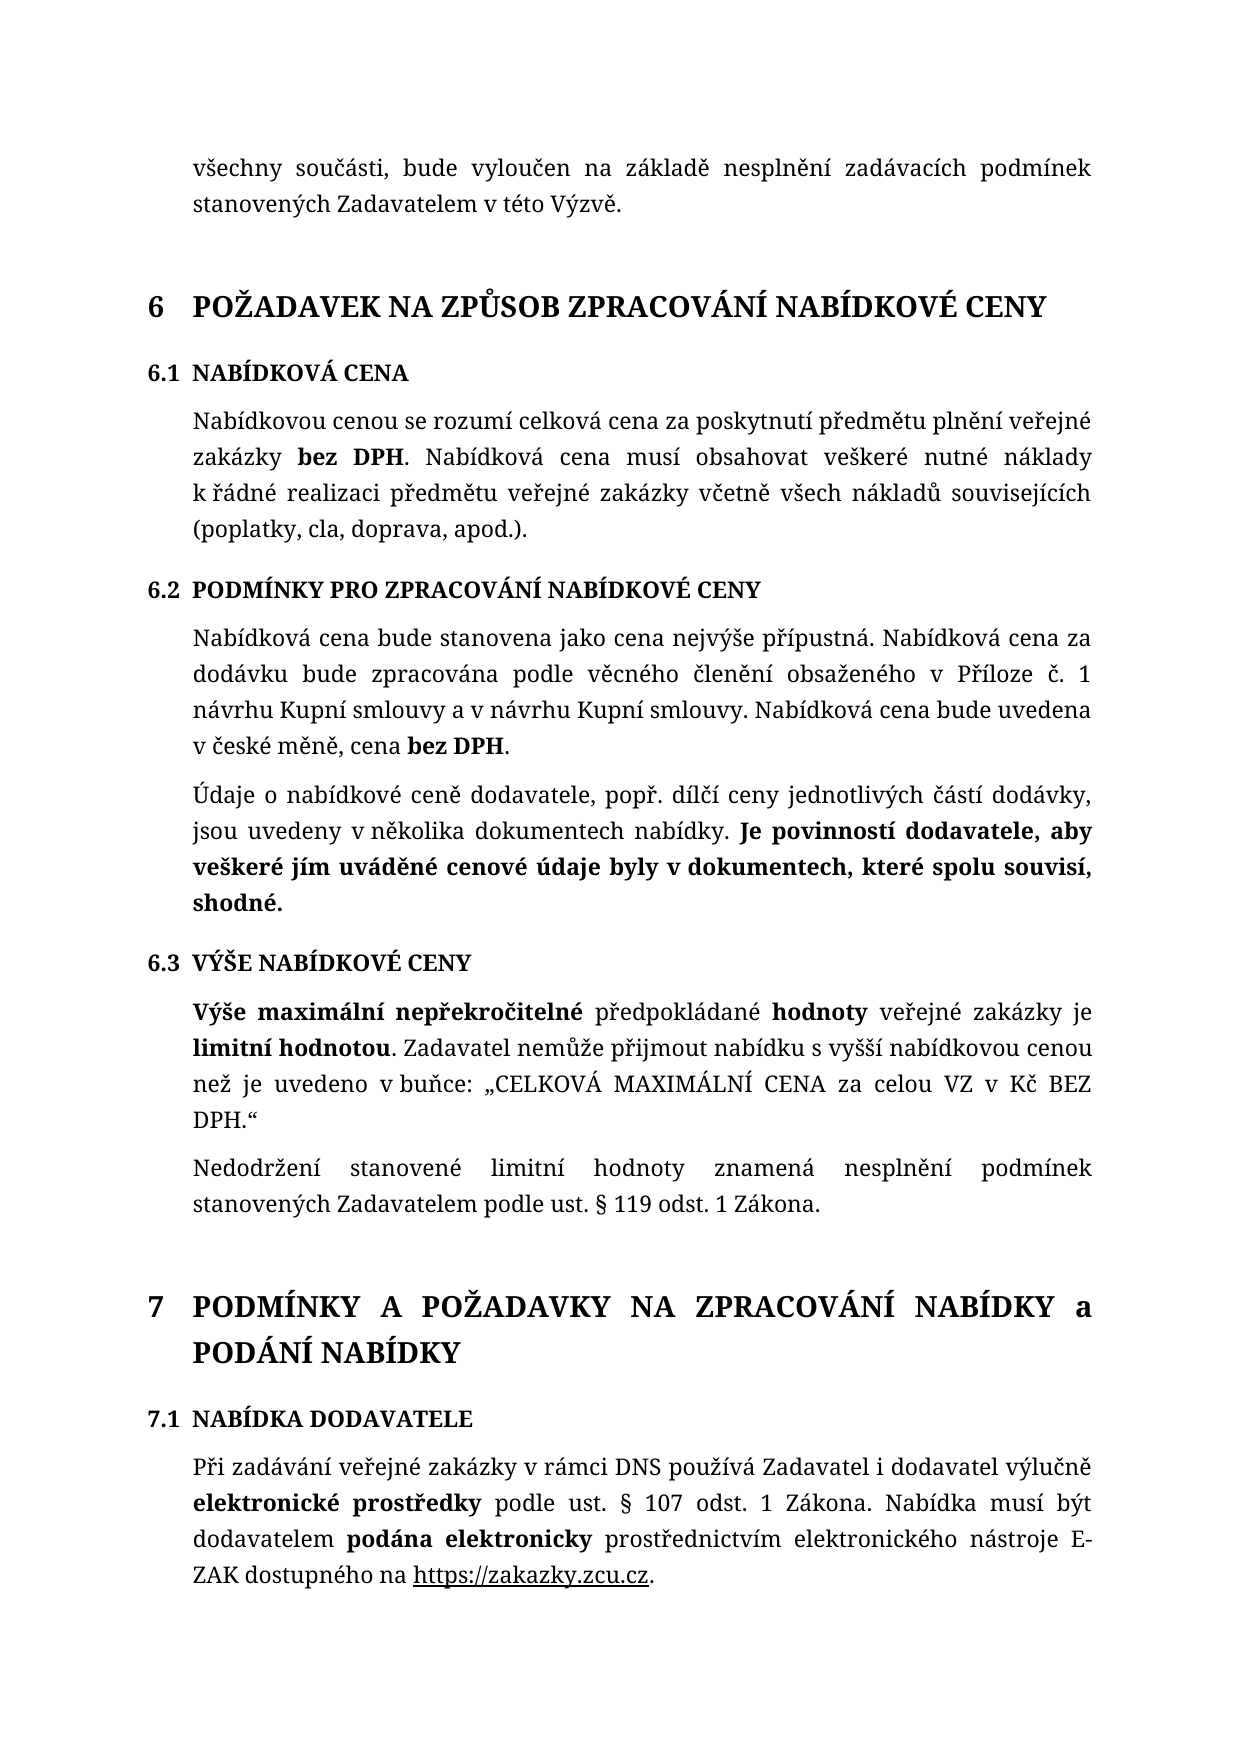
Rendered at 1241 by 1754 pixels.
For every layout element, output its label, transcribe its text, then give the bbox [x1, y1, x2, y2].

subtitle 7.1 NABÍDKA DODAVATELE [147, 1403, 1093, 1434]
subtitle 6 POŽADAVEK NA ZPŮSOB ZPRACOVÁNÍ NABÍDKOVÉ CENY [148, 286, 1093, 326]
text Výše maximální nepřekročitelné předpokládané hodnoty veřejné zakázky je limitní hodnotou. Zadavatel nemůže přijmout nabídku s vyšší nabídkovou cenou než je uvedeno v buňce: „CELKOVÁ MAXIMÁLNÍ CENA za celou VZ v Kč BEZ DPH.“ [193, 996, 1093, 1135]
subtitle 6.2 PODMÍNKY PRO ZPRACOVÁNÍ NABÍDKOVÉ CENY [147, 574, 1093, 605]
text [193, 152, 1093, 219]
text Nabídková cena bude stanovena jako cena nejvýše přípustná. Nabídková cena za dodávku bude zpracována podle věcného členění obsaženého v Příloze č. 1 návrhu Kupní smlouvy a v návrhu Kupní smlouvy. Nabídková cena bude uvedena v české měně, cena bez DPH. [193, 622, 1093, 761]
text Při zadávání veřejné zakázky v rámci DNS používá Zadavatel i dodavatel výlučně elektronické prostředky podle ust. § 107 odst. 1 Zákona. Nabídka musí být dodavatelem podána elektronicky prostřednictvím elektronického nástroje E-ZAK dostupného na https://zakazky.zcu.cz. [193, 1451, 1093, 1590]
text Nabídkovou cenou se rozumí celková cena za poskytnutí předmětu plnění veřejné zakázky bez DPH. Nabídková cena musí obsahovat veškeré nutné náklady k řádné realizaci předmětu veřejné zakázky včetně všech nákladů souvisejících (poplatky, cla, doprava, apod.). [193, 405, 1093, 544]
subtitle 6.3 VÝŠE NABÍDKOVÉ CENY [147, 947, 1093, 979]
text Údaje o nabídkové ceně dodavatele, popř. dílčí ceny jednotlivých částí dodávky, jsou uvedeny v několika dokumentech nabídky. Je povinností dodavatele, aby veškeré jím uváděné cenové údaje byly v dokumentech, které spolu souvisí, shodné. [193, 779, 1093, 918]
text Nedodržení stanovené limitní hodnoty znamená nesplnění podmínek stanovených Zadavatelem podle ust. § 119 odst. 1 Zákona. [193, 1152, 1093, 1219]
subtitle 6.1 NABÍDKOVÁ CENA [147, 357, 1093, 388]
subtitle 7 PODMÍNKY A POŽADAVKY NA ZPRACOVÁNÍ NABÍDKY a PODÁNÍ NABÍDKY [148, 1286, 1093, 1372]
